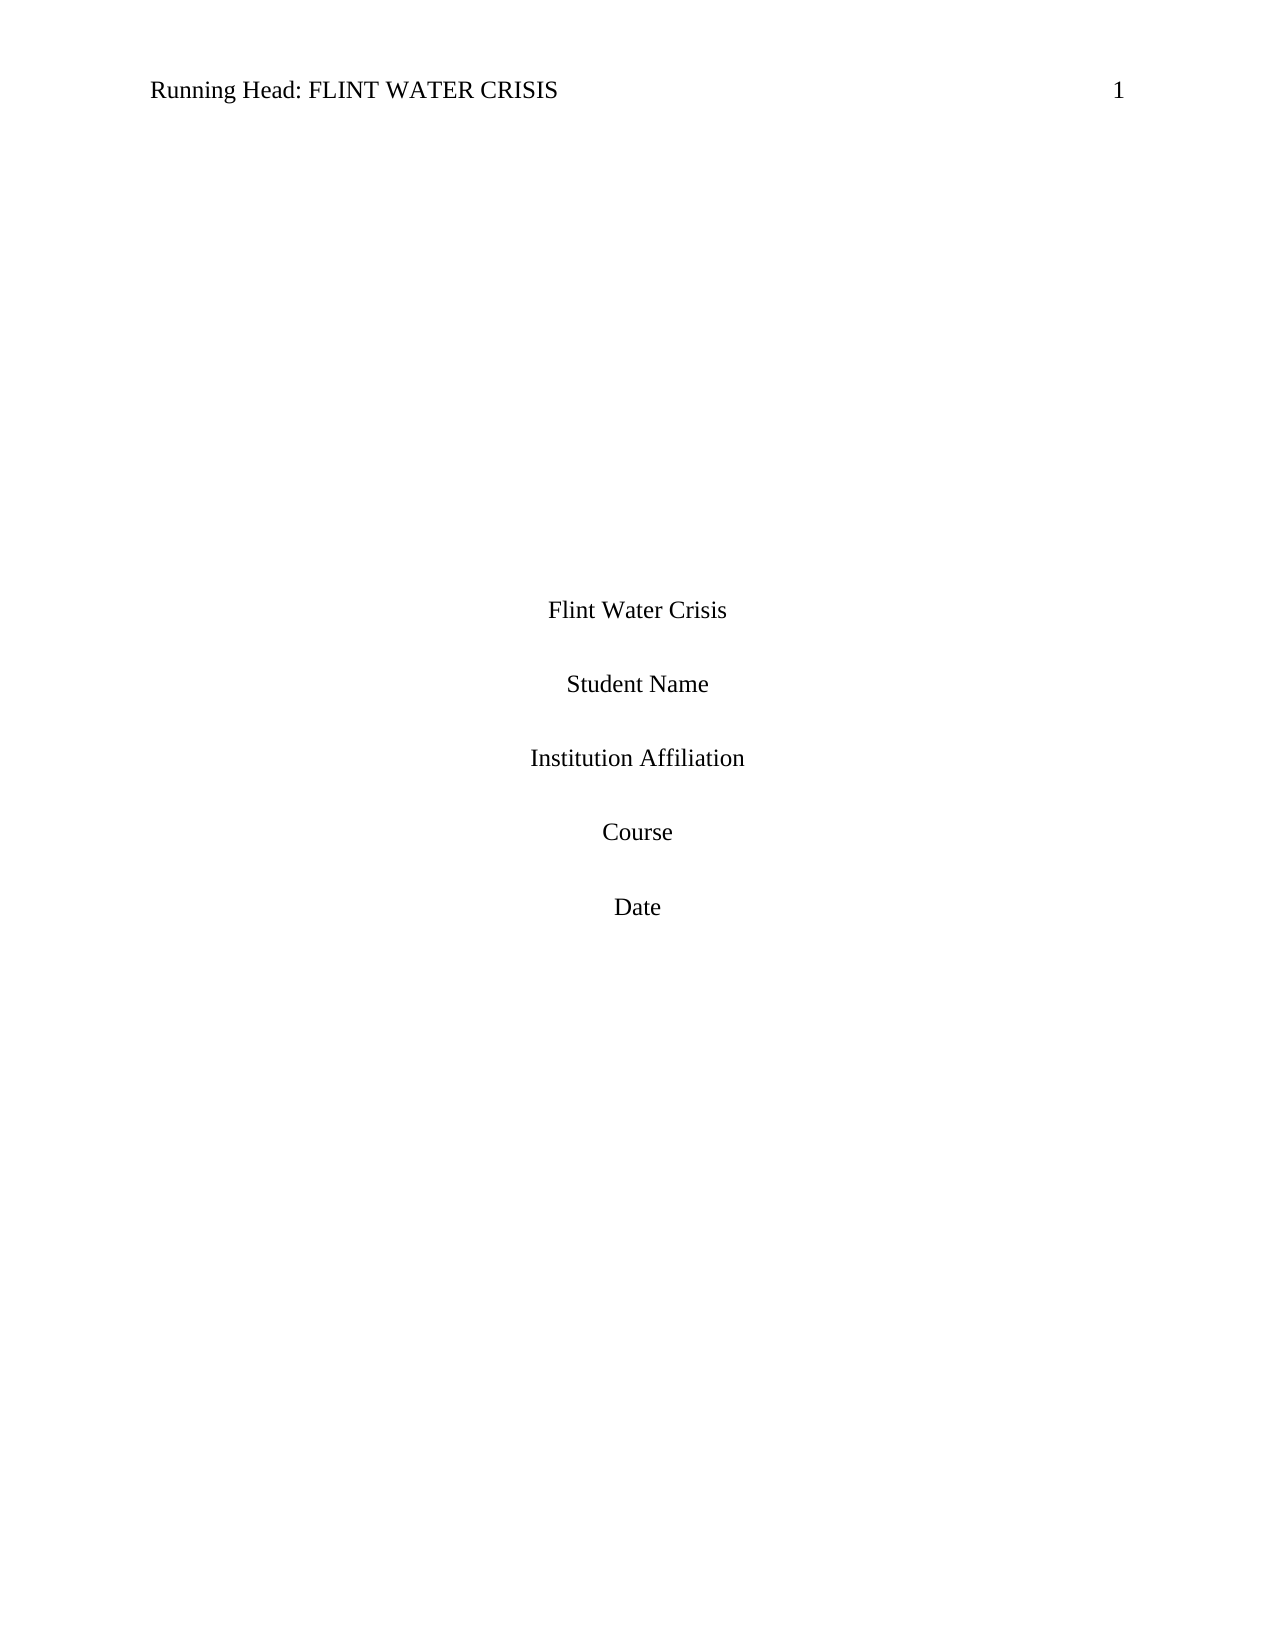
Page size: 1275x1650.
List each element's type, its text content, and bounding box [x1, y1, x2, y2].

text Flint Water Crisis [150, 595, 1125, 624]
text Course [150, 817, 1125, 846]
text Student Name [150, 669, 1125, 698]
text Date [150, 892, 1125, 920]
text Institution Affiliation [150, 743, 1125, 772]
